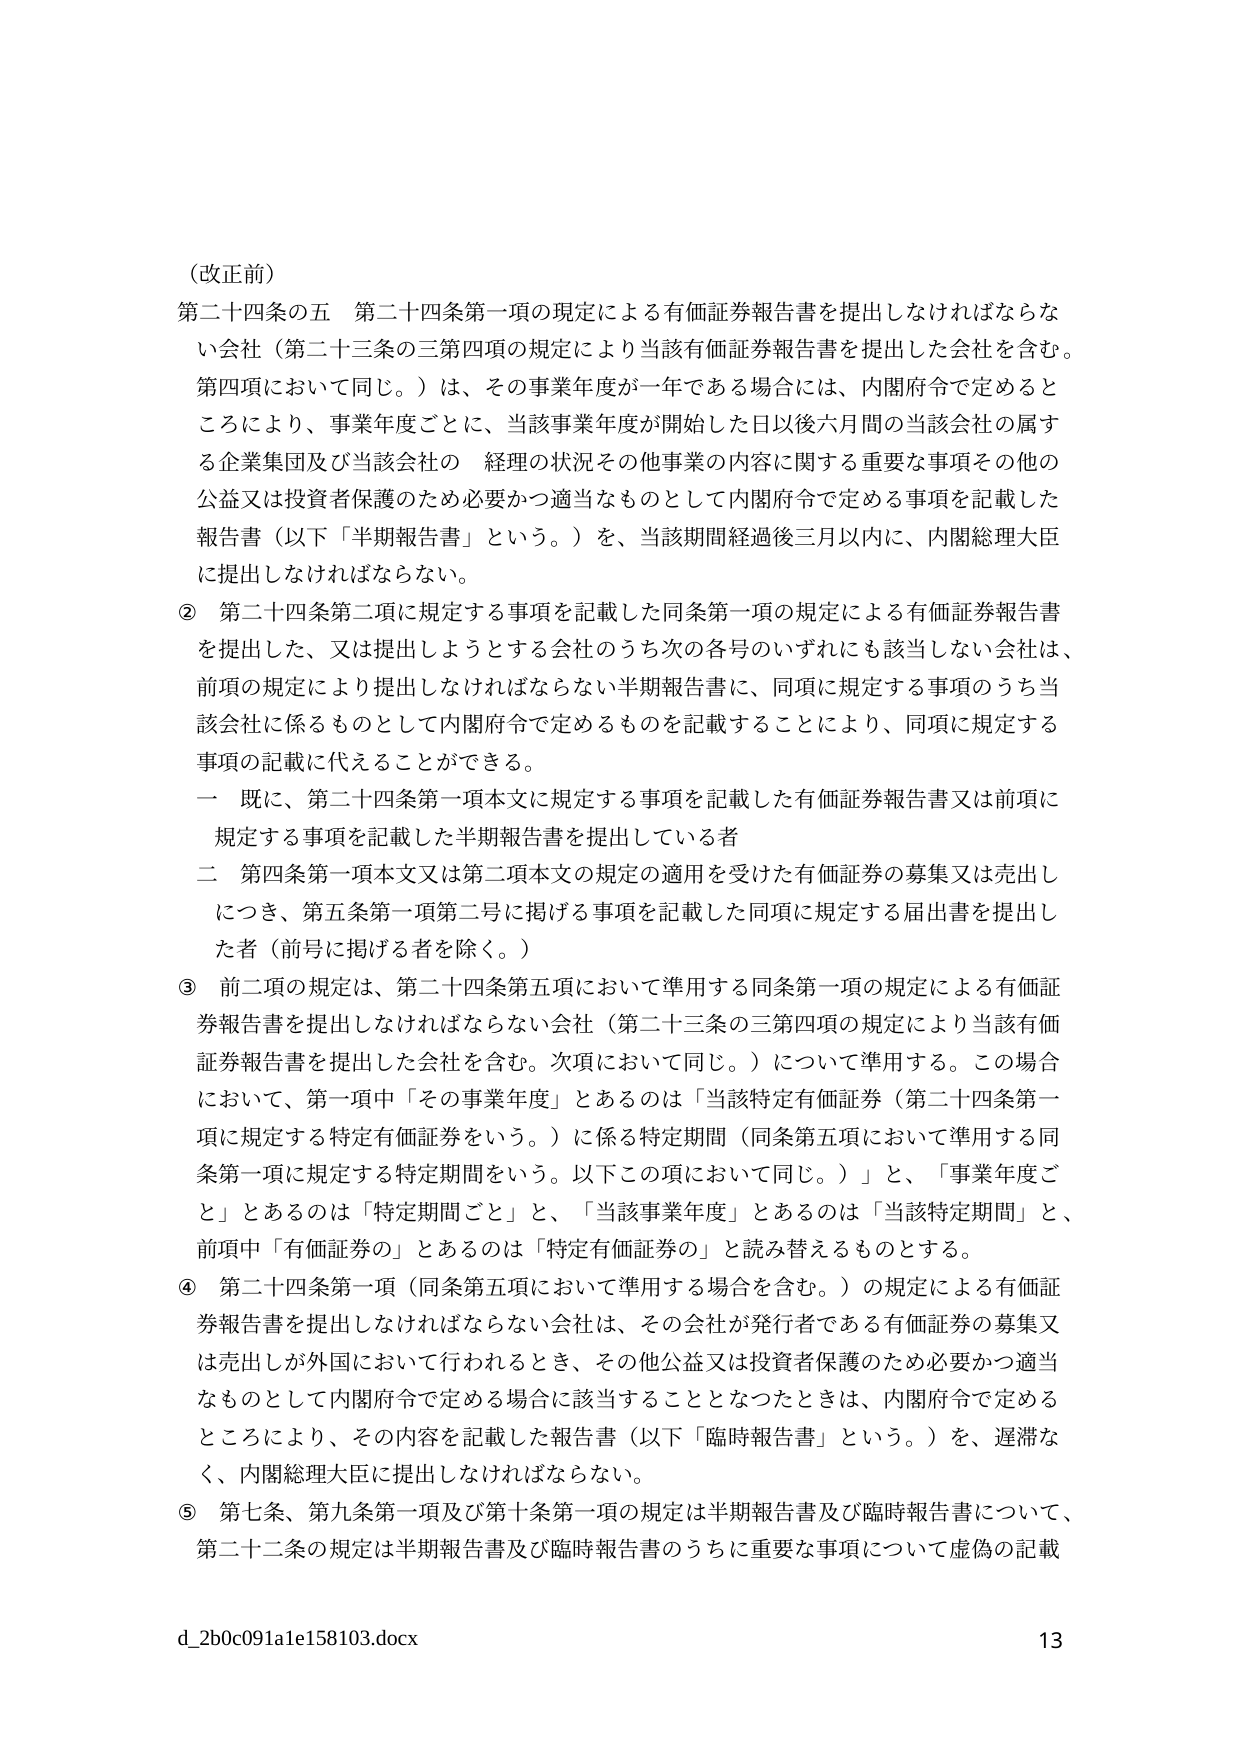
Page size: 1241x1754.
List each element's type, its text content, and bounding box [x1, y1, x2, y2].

text ④ 第二十四条第一項（同条第五項において準用する場合を含む。）の規定による有価証券報告書を提出しなければならない会社は、その会社が発行者である有価証券の募集又は売出しが外国において行われるとき、その他公益又は投資者保護のため必要かつ適当なものとして内閣府令で定める場合に該当することとなつたときは、内閣府令で定めるところにより、その内容を記載した報告書（以下「臨時報告書」という。）を、遅滞なく、内閣総理大臣に提出しなければならない。 [177, 1267, 1063, 1492]
text ② 第二十四条第二項に規定する事項を記載した同条第一項の規定による有価証券報告書を提出した、又は提出しようとする会社のうち次の各号のいずれにも該当しない会社は、前項の規定により提出しなければならない半期報告書に、同項に規定する事項のうち当該会社に係るものとして内閣府令で定めるものを記載することにより、同項に規定する事項の記載に代えることができる。 [177, 592, 1063, 779]
text 二 第四条第一項本文又は第二項本文の規定の適用を受けた有価証券の募集又は売出しにつき、第五条第一項第二号に掲げる事項を記載した同項に規定する届出書を提出した者（前号に掲げる者を除く。） [196, 854, 1063, 967]
text 一 既に、第二十四条第一項本文に規定する事項を記載した有価証券報告書又は前項に規定する事項を記載した半期報告書を提出している者 [196, 779, 1063, 854]
text （改正前） [177, 254, 1063, 292]
text ③ 前二項の規定は、第二十四条第五項において準用する同条第一項の規定による有価証券報告書を提出しなければならない会社（第二十三条の三第四項の規定により当該有価証券報告書を提出した会社を含む。次項において同じ。）について準用する。この場合において、第一項中「その事業年度」とあるのは「当該特定有価証券（第二十四条第一項に規定する特定有価証券をいう。）に係る特定期間（同条第五項において準用する同条第一項に規定する特定期間をいう。以下この項において同じ。）」と、「事業年度ごと」とあるのは「特定期間ごと」と、「当該事業年度」とあるのは「当該特定期間」と、前項中「有価証券の」とあるのは「特定有価証券の」と読み替えるものとする。 [177, 967, 1063, 1267]
text 第二十四条の五 第二十四条第一項の現定による有価証券報告書を提出しなければならない会社（第二十三条の三第四項の規定により当該有価証券報告書を提出した会社を含む。第四項において同じ。）は、その事業年度が一年である場合には、内閣府令で定めるところにより、事業年度ごとに、当該事業年度が開始した日以後六月間の当該会社の属する企業集団及び当該会社の 経理の状況その他事業の内容に関する重要な事項その他の公益又は投資者保護のため必要かつ適当なものとして内閣府令で定める事項を記載した報告書（以下「半期報告書」という。）を、当該期間経過後三月以内に、内閣総理大臣に提出しなければならない。 [177, 292, 1063, 592]
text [177, 1492, 1063, 1567]
